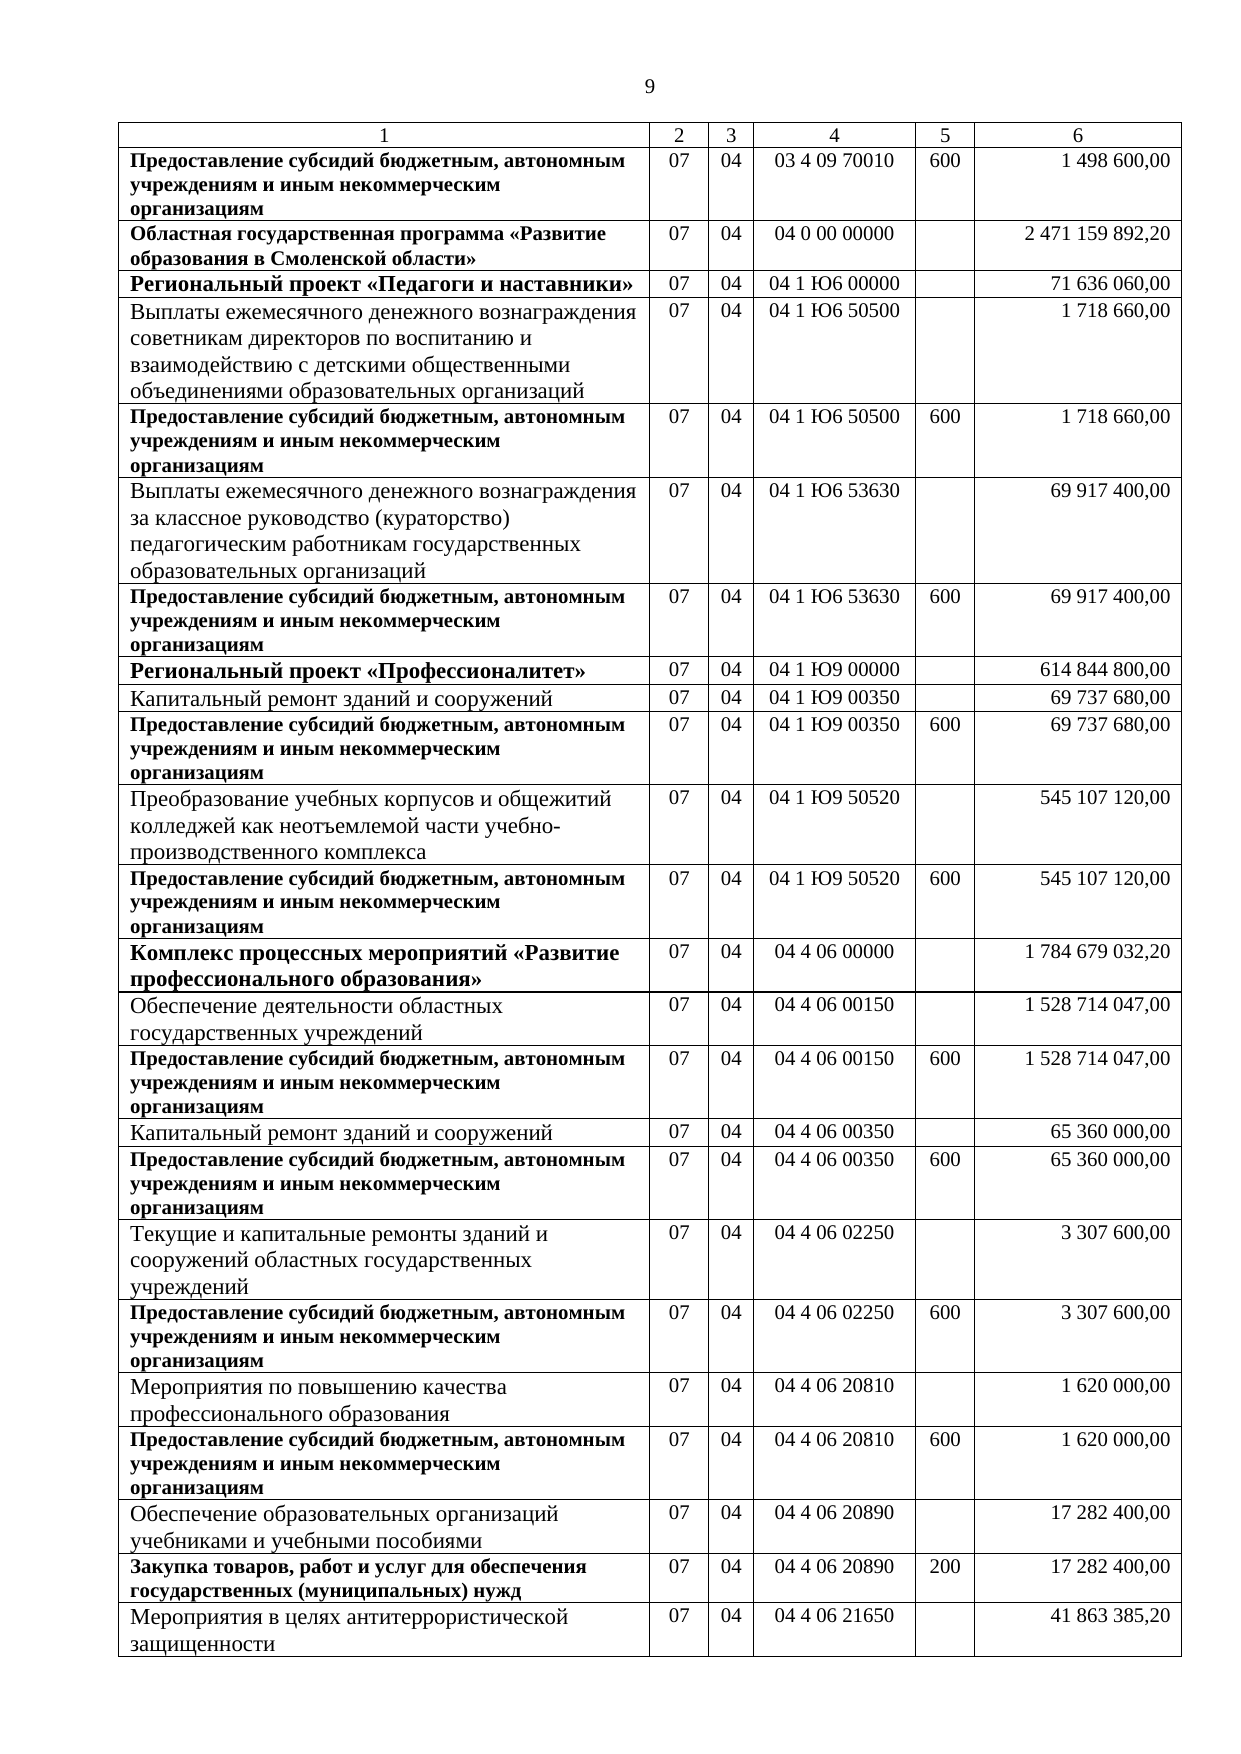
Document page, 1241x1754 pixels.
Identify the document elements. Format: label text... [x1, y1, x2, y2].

table_cell Обеспечение деятельности областных государственных учреждений [119, 993, 649, 1045]
table_cell 04 [709, 221, 753, 269]
table_cell 17 282 400,00 [975, 1554, 1181, 1602]
table_cell 04 [709, 584, 753, 656]
table_cell 04 4 06 00350 [754, 1119, 915, 1146]
table_cell 04 4 06 02250 [754, 1300, 915, 1372]
table_cell 04 [709, 785, 753, 864]
table_cell 04 [709, 657, 753, 684]
table_cell 04 [709, 1300, 753, 1372]
table_cell 1 620 000,00 [975, 1373, 1181, 1426]
table_cell 65 360 000,00 [975, 1147, 1181, 1219]
table_cell 07 [650, 657, 708, 684]
table_cell 04 [709, 478, 753, 583]
table_cell 17 282 400,00 [975, 1500, 1181, 1553]
table_cell 07 [650, 712, 708, 784]
table_cell 07 [650, 148, 708, 220]
table_cell 07 [650, 1046, 708, 1118]
table_cell 07 [650, 1147, 708, 1219]
table_cell [916, 1220, 974, 1299]
table_cell 04 1 Ю9 00350 [754, 685, 915, 711]
table_cell 04 1 Ю9 50520 [754, 785, 915, 864]
table_cell 04 4 06 00350 [754, 1147, 915, 1219]
table_cell 07 [650, 298, 708, 403]
table_cell Предоставление субсидий бюджетным, автономным учреждениям и иным некоммерческим организациям [119, 584, 649, 656]
table_cell 600 [916, 148, 974, 220]
table_cell 07 [650, 785, 708, 864]
table_cell 04 4 06 00000 [754, 939, 915, 991]
table_cell 04 4 06 21650 [754, 1603, 915, 1656]
table_cell Предоставление субсидий бюджетным, автономным учреждениям и иным некоммерческим организациям [119, 1300, 649, 1372]
table_cell Предоставление субсидий бюджетным, автономным учреждениям и иным некоммерческим организациям [119, 1046, 649, 1118]
table_cell 600 [916, 584, 974, 656]
table_cell 1 528 714 047,00 [975, 1046, 1181, 1118]
table_cell Выплаты ежемесячного денежного вознаграждения советникам директоров по воспитанию и взаимодействию с детскими общественными объединениями образовательных организаций [119, 298, 649, 403]
table_cell 04 4 06 02250 [754, 1220, 915, 1299]
table_cell 04 [709, 685, 753, 711]
table_cell 04 4 06 20890 [754, 1500, 915, 1553]
table_cell 04 4 06 00150 [754, 1046, 915, 1118]
table_cell 1 718 660,00 [975, 404, 1181, 477]
table_cell 07 [650, 1119, 708, 1146]
table_cell 3 307 600,00 [975, 1220, 1181, 1299]
table_cell 600 [916, 1300, 974, 1372]
table_cell [916, 939, 974, 991]
table_cell 07 [650, 685, 708, 711]
table_cell 07 [650, 1427, 708, 1499]
table_cell 04 [709, 148, 753, 220]
table_cell 04 [709, 712, 753, 784]
table_cell 69 917 400,00 [975, 584, 1181, 656]
table_cell 04 [709, 271, 753, 297]
table_cell [916, 993, 974, 1045]
table_cell 04 [709, 298, 753, 403]
table_cell 600 [916, 404, 974, 477]
table_cell Областная государственная программа «Развитие образования в Смоленской области» [119, 221, 649, 269]
table_cell [916, 298, 974, 403]
table_cell 04 [709, 1554, 753, 1602]
table_cell 1 784 679 032,20 [975, 939, 1181, 991]
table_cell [119, 148, 649, 220]
table_cell Региональный проект «Профессионалитет» [119, 657, 649, 684]
table_cell 07 [650, 865, 708, 938]
table_cell 07 [650, 1554, 708, 1602]
table_cell 04 [709, 1046, 753, 1118]
table_cell 04 4 06 20890 [754, 1554, 915, 1602]
table_cell Закупка товаров, работ и услуг для обеспечения государственных (муниципальных) нужд [119, 1554, 649, 1602]
table_cell Предоставление субсидий бюджетным, автономным учреждениям и иным некоммерческим организациям [119, 865, 649, 938]
table_cell Мероприятия в целях антитеррористической защищенности [119, 1603, 649, 1656]
table_cell 07 [650, 1373, 708, 1426]
table_cell 04 4 06 20810 [754, 1427, 915, 1499]
table_cell 07 [650, 478, 708, 583]
table_header 2 [650, 123, 708, 147]
table_cell 07 [650, 939, 708, 991]
table_cell 04 4 06 00150 [754, 993, 915, 1045]
table_cell 04 [709, 1500, 753, 1553]
table_cell Предоставление субсидий бюджетным, автономным учреждениям и иным некоммерческим организациям [119, 712, 649, 784]
table_cell 1 498 600,00 [975, 148, 1181, 220]
table_cell Предоставление субсидий бюджетным, автономным учреждениям и иным некоммерческим организациям [119, 404, 649, 477]
table_cell 600 [916, 1046, 974, 1118]
table_cell 04 1 Ю6 00000 [754, 271, 915, 297]
table_cell 04 [709, 993, 753, 1045]
table_cell Текущие и капитальные ремонты зданий и сооружений областных государственных учреждений [119, 1220, 649, 1299]
table_cell 69 737 680,00 [975, 712, 1181, 784]
table_cell 1 528 714 047,00 [975, 993, 1181, 1045]
table_cell 04 [709, 1147, 753, 1219]
table_cell 200 [916, 1554, 974, 1602]
table_cell [916, 1500, 974, 1553]
table_header 1 [119, 123, 649, 147]
table_cell [916, 221, 974, 269]
table_header 4 [754, 123, 915, 147]
table_cell Предоставление субсидий бюджетным, автономным учреждениям и иным некоммерческим организациям [119, 1147, 649, 1219]
table_cell Комплекс процессных мероприятий «Развитие профессионального образования» [119, 939, 649, 991]
table_cell Обеспечение образовательных организаций учебниками и учебными пособиями [119, 1500, 649, 1553]
table_cell 04 4 06 20810 [754, 1373, 915, 1426]
table_cell 545 107 120,00 [975, 785, 1181, 864]
table_cell [916, 271, 974, 297]
table_cell 3 307 600,00 [975, 1300, 1181, 1372]
table_cell 1 718 660,00 [975, 298, 1181, 403]
table_cell [916, 657, 974, 684]
table_cell 600 [916, 865, 974, 938]
table_cell [916, 1119, 974, 1146]
table_cell 04 [709, 1220, 753, 1299]
table_cell 65 360 000,00 [975, 1119, 1181, 1146]
table_cell Выплаты ежемесячного денежного вознаграждения за классное руководство (кураторство) педагогическим работникам государственных образовательных организаций [119, 478, 649, 583]
table_cell [916, 685, 974, 711]
table_cell 03 4 09 70010 [754, 148, 915, 220]
table_cell 600 [916, 712, 974, 784]
table_cell 07 [650, 993, 708, 1045]
table_cell 04 1 Ю6 53630 [754, 584, 915, 656]
table_cell 545 107 120,00 [975, 865, 1181, 938]
table_cell 07 [650, 1603, 708, 1656]
table_cell 1 620 000,00 [975, 1427, 1181, 1499]
table_cell 04 [709, 1373, 753, 1426]
table_cell Преобразование учебных корпусов и общежитий колледжей как неотъемлемой части учебно-производственного комплекса [119, 785, 649, 864]
table_cell 2 471 159 892,20 [975, 221, 1181, 269]
table_cell Капитальный ремонт зданий и сооружений [119, 1119, 649, 1146]
table_cell 614 844 800,00 [975, 657, 1181, 684]
table_cell 41 863 385,20 [975, 1603, 1181, 1656]
table_cell 07 [650, 584, 708, 656]
table_cell 04 1 Ю9 00000 [754, 657, 915, 684]
table_header 6 [975, 123, 1181, 147]
table_header 5 [916, 123, 974, 147]
table_cell [916, 785, 974, 864]
table_cell 04 [709, 1427, 753, 1499]
table_cell 07 [650, 271, 708, 297]
table_header 3 [709, 123, 753, 147]
table_cell 04 1 Ю9 00350 [754, 712, 915, 784]
table_cell Предоставление субсидий бюджетным, автономным учреждениям и иным некоммерческим организациям [119, 1427, 649, 1499]
table_cell Региональный проект «Педагоги и наставники» [119, 271, 649, 297]
table_cell 04 [709, 404, 753, 477]
table_cell [916, 1373, 974, 1426]
table_cell 07 [650, 1220, 708, 1299]
table_cell 600 [916, 1427, 974, 1499]
table_cell Капитальный ремонт зданий и сооружений [119, 685, 649, 711]
table_cell [916, 1603, 974, 1656]
table_cell 69 737 680,00 [975, 685, 1181, 711]
table_cell 04 1 Ю6 53630 [754, 478, 915, 583]
table_cell 04 [709, 865, 753, 938]
table_cell 04 1 Ю9 50520 [754, 865, 915, 938]
table_cell 04 [709, 939, 753, 991]
table_cell 07 [650, 221, 708, 269]
table_cell [916, 478, 974, 583]
table_cell 04 [709, 1119, 753, 1146]
table_cell 04 1 Ю6 50500 [754, 404, 915, 477]
table_cell Мероприятия по повышению качества профессионального образования [119, 1373, 649, 1426]
table_cell 71 636 060,00 [975, 271, 1181, 297]
table_cell 07 [650, 404, 708, 477]
table_cell 04 [709, 1603, 753, 1656]
table_cell 69 917 400,00 [975, 478, 1181, 583]
table_cell 600 [916, 1147, 974, 1219]
table_cell 07 [650, 1500, 708, 1553]
table_cell 07 [650, 1300, 708, 1372]
table_cell 04 0 00 00000 [754, 221, 915, 269]
table_cell 04 1 Ю6 50500 [754, 298, 915, 403]
